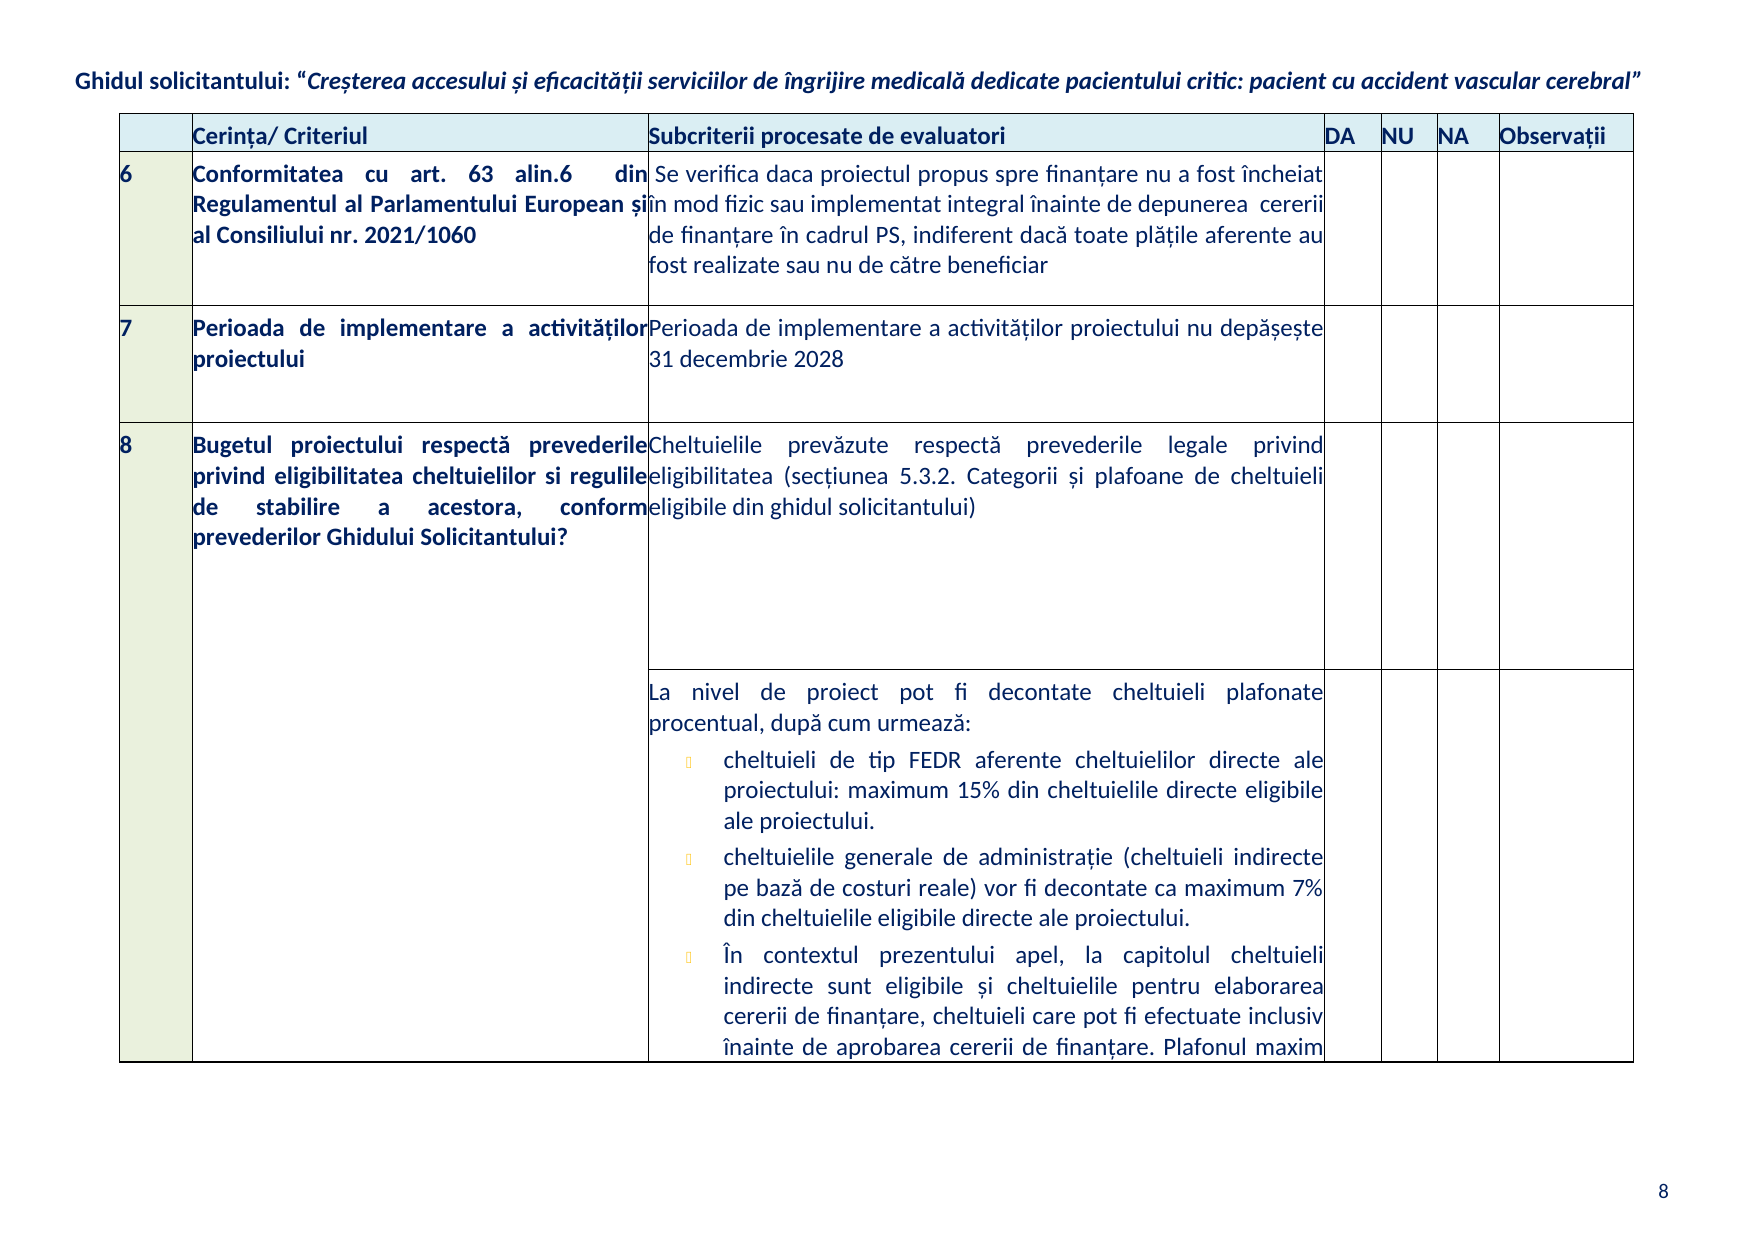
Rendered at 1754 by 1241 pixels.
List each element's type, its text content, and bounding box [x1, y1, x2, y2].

table_cell [1382, 423, 1437, 669]
table_header Cerința/ Criteriul [193, 114, 648, 151]
table_header [120, 114, 192, 151]
table_cell [1325, 670, 1381, 1061]
table_cell [1500, 670, 1633, 1061]
table_cell [1325, 306, 1381, 422]
table_cell Perioada de implementare a activităților proiectului [193, 306, 648, 422]
table_cell [1325, 423, 1381, 669]
table_cell [1438, 306, 1499, 422]
table_cell [1500, 423, 1633, 669]
table_cell Se verifica daca proiectul propus spre finanțare nu a fost încheiat în mod fizic sau implementat integral înainte de depunerea cererii de finanțare în cadrul PS, indiferent dacă toate plățile aferente au fost realizate sau nu de către beneficiar [649, 152, 1324, 305]
table_header DA [1325, 114, 1381, 151]
table_header NA [1438, 114, 1499, 151]
table_header Subcriterii procesate de evaluatori [649, 114, 1324, 151]
table_header NU [1382, 114, 1437, 151]
table_cell 8 [120, 423, 192, 1061]
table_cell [649, 670, 1324, 1061]
table_cell Perioada de implementare a activităților proiectului nu depășește 31 decembrie 2028 [649, 306, 1324, 422]
table_cell [1500, 306, 1633, 422]
table_cell Cheltuielile prevăzute respectă prevederile legale privind eligibilitatea (secțiunea 5.3.2. Categorii și plafoane de cheltuieli eligibile din ghidul solicitantului) [649, 423, 1324, 669]
table_cell 7 [120, 306, 192, 422]
table_cell Bugetul proiectului respectă prevederile privind eligibilitatea cheltuielilor si regulile de stabilire a acestora, conform prevederilor Ghidului Solicitantului? [193, 423, 648, 1061]
table_cell [1438, 423, 1499, 669]
table_cell [1438, 670, 1499, 1061]
table_cell 6 [120, 152, 192, 305]
table_cell [1438, 152, 1499, 305]
table_cell [1382, 152, 1437, 305]
table_cell [1325, 152, 1381, 305]
table_cell [1382, 670, 1437, 1061]
table_header Observații [1500, 114, 1633, 151]
table_cell [1500, 152, 1633, 305]
table_cell Conformitatea cu art. 63 alin.6 din Regulamentul al Parlamentului European și al Consiliului nr. 2021/1060 [193, 152, 648, 305]
table_cell [1382, 306, 1437, 422]
